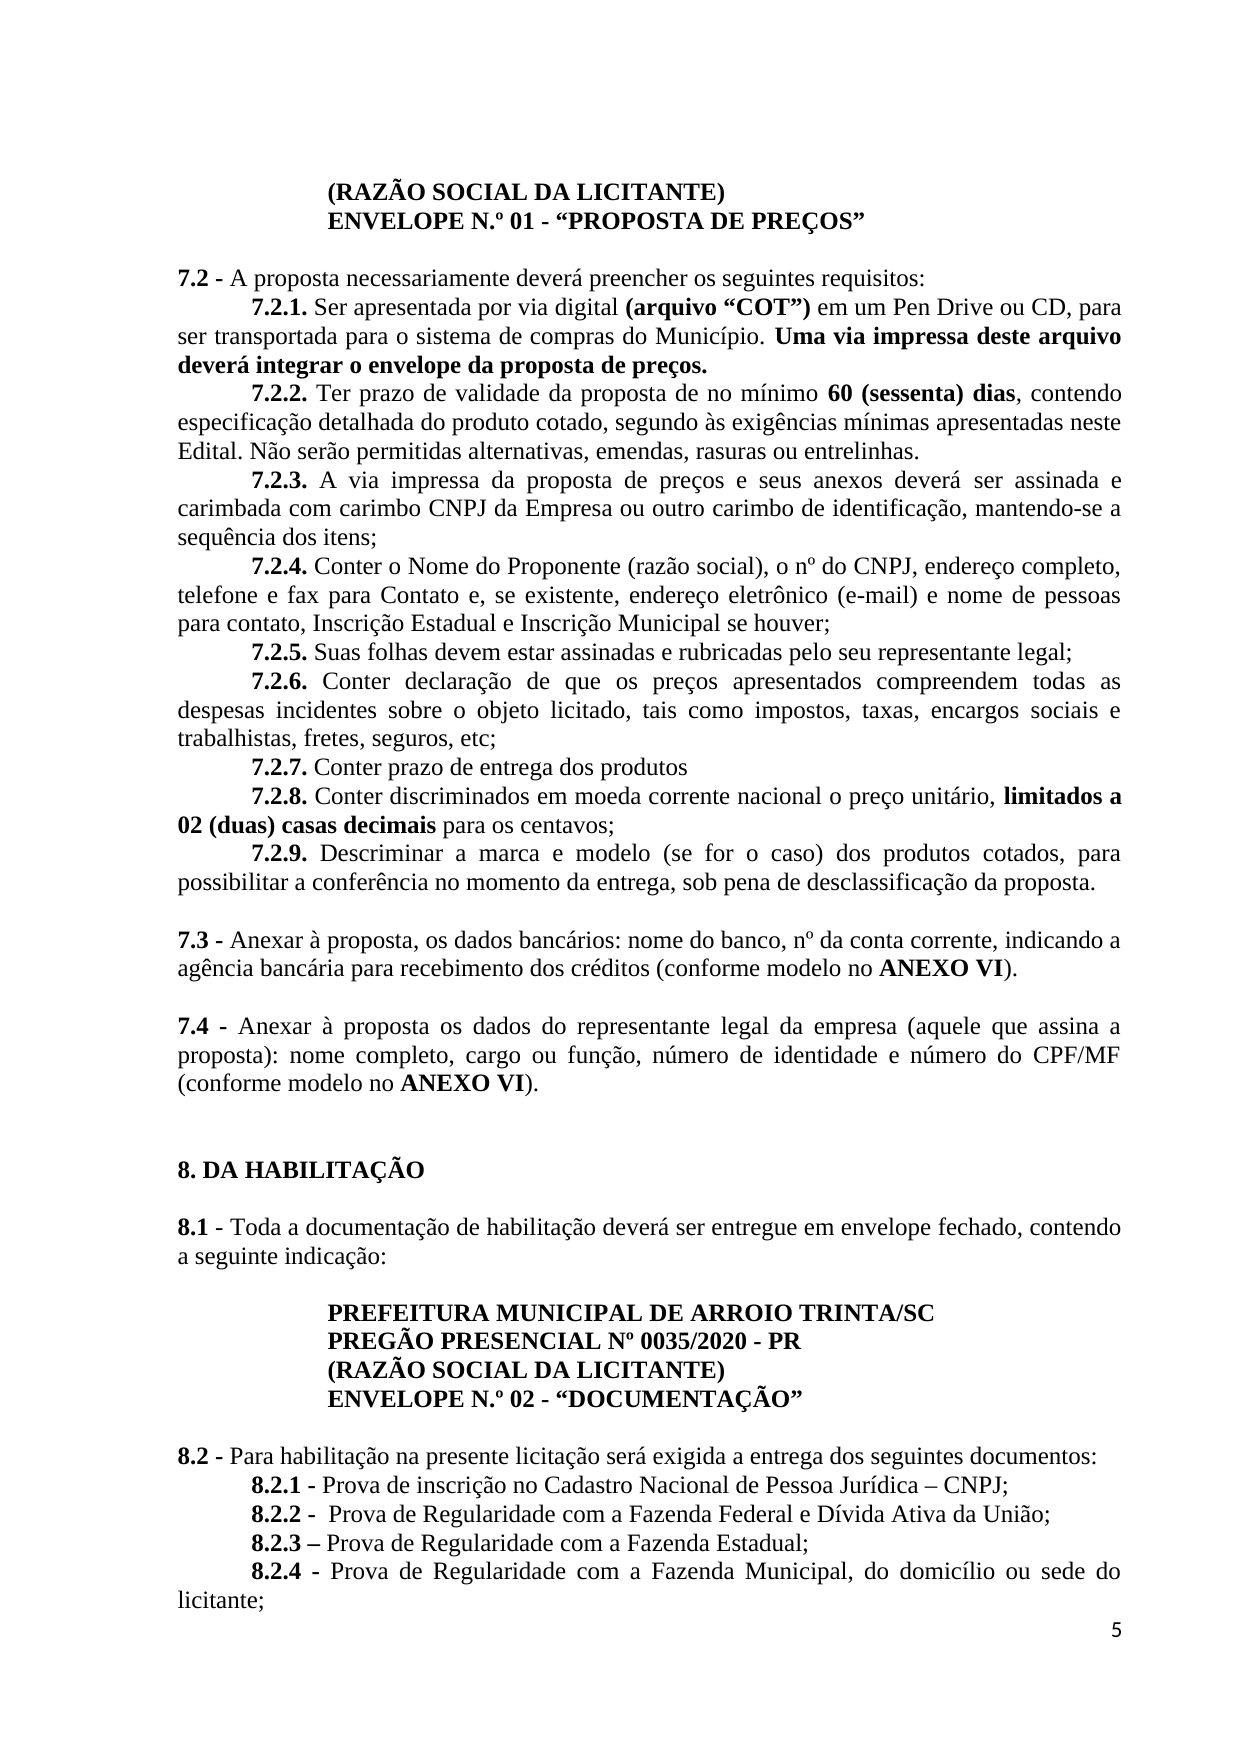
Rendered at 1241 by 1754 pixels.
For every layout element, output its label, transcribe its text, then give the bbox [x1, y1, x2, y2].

text 7.4 - Anexar à proposta os dados do representante legal da empresa (aquele que assina a proposta): nome completo, cargo ou função, número de identidade e número do CPF/MF (conforme modelo no ANEXO VI). [177, 1011, 1122, 1097]
text 8.2.3 – Prova de Regularidade com a Fazenda Estadual; [177, 1528, 1122, 1556]
text PREGÃO PRESENCIAL Nº 0035/2020 - PR [177, 1326, 1122, 1355]
text 8.2 - Para habilitação na presente licitação será exigida a entrega dos seguintes documentos: [177, 1441, 1122, 1470]
text 7.2.7. Conter prazo de entrega dos produtos [177, 752, 1122, 781]
text 7.2 - A proposta necessariamente deverá preencher os seguintes requisitos: [177, 263, 1122, 292]
text 7.2.6. Conter declaração de que os preços apresentados compreendem todas as despesas incidentes sobre o objeto licitado, tais como impostos, taxas, encargos sociais e trabalhistas, fretes, seguros, etc; [177, 666, 1122, 752]
text 7.2.1. Ser apresentada por via digital (arquivo “COT”) em um Pen Drive ou CD, para ser transportada para o sistema de compras do Município. Uma via impressa deste arquivo deverá integrar o envelope da proposta de preços. [177, 292, 1122, 378]
text 7.2.5. Suas folhas devem estar assinadas e rubricadas pelo seu representante legal; [177, 637, 1122, 666]
text 8.1 - Toda a documentação de habilitação deverá ser entregue em envelope fechado, contendo a seguinte indicação: [177, 1212, 1122, 1270]
text 7.3 - Anexar à proposta, os dados bancários: nome do banco, nº da conta corrente, indicando a agência bancária para recebimento dos créditos (conforme modelo no ANEXO VI). [177, 925, 1122, 982]
text ENVELOPE N.º 01 - “PROPOSTA DE PREÇOS” [177, 206, 1122, 235]
text (RAZÃO SOCIAL DA LICITANTE) [177, 1355, 1122, 1384]
text 7.2.3. A via impressa da proposta de preços e seus anexos deverá ser assinada e carimbada com carimbo CNPJ da Empresa ou outro carimbo de identificação, mantendo-se a sequência dos itens; [177, 465, 1122, 551]
text 8.2.4 - Prova de Regularidade com a Fazenda Municipal, do domicílio ou sede do licitante; [177, 1556, 1122, 1614]
text PREFEITURA MUNICIPAL DE ARROIO TRINTA/SC [177, 1298, 1122, 1326]
text 7.2.4. Conter o Nome do Proponente (razão social), o nº do CNPJ, endereço completo, telefone e fax para Contato e, se existente, endereço eletrônico (e-mail) e nome de pessoas para contato, Inscrição Estadual e Inscrição Municipal se houver; [177, 551, 1122, 637]
text 8.2.1 - Prova de inscrição no Cadastro Nacional de Pessoa Jurídica – CNPJ; [177, 1470, 1122, 1499]
text 8. DA HABILITAÇÃO [177, 1155, 1122, 1183]
text (RAZÃO SOCIAL DA LICITANTE) [177, 177, 1122, 206]
text 7.2.9. Descriminar a marca e modelo (se for o caso) dos produtos cotados, para possibilitar a conferência no momento da entrega, sob pena de desclassificação da proposta. [177, 838, 1122, 896]
text ENVELOPE N.º 02 - “DOCUMENTAÇÃO” [177, 1384, 1122, 1413]
text 7.2.2. Ter prazo de validade da proposta de no mínimo 60 (sessenta) dias, contendo especificação detalhada do produto cotado, segundo às exigências mínimas apresentadas neste Edital. Não serão permitidas alternativas, emendas, rasuras ou entrelinhas. [177, 378, 1122, 465]
text 8.2.2 - Prova de Regularidade com a Fazenda Federal e Dívida Ativa da União; [177, 1499, 1122, 1528]
text 7.2.8. Conter discriminados em moeda corrente nacional o preço unitário, limitados a 02 (duas) casas decimais para os centavos; [177, 781, 1122, 838]
